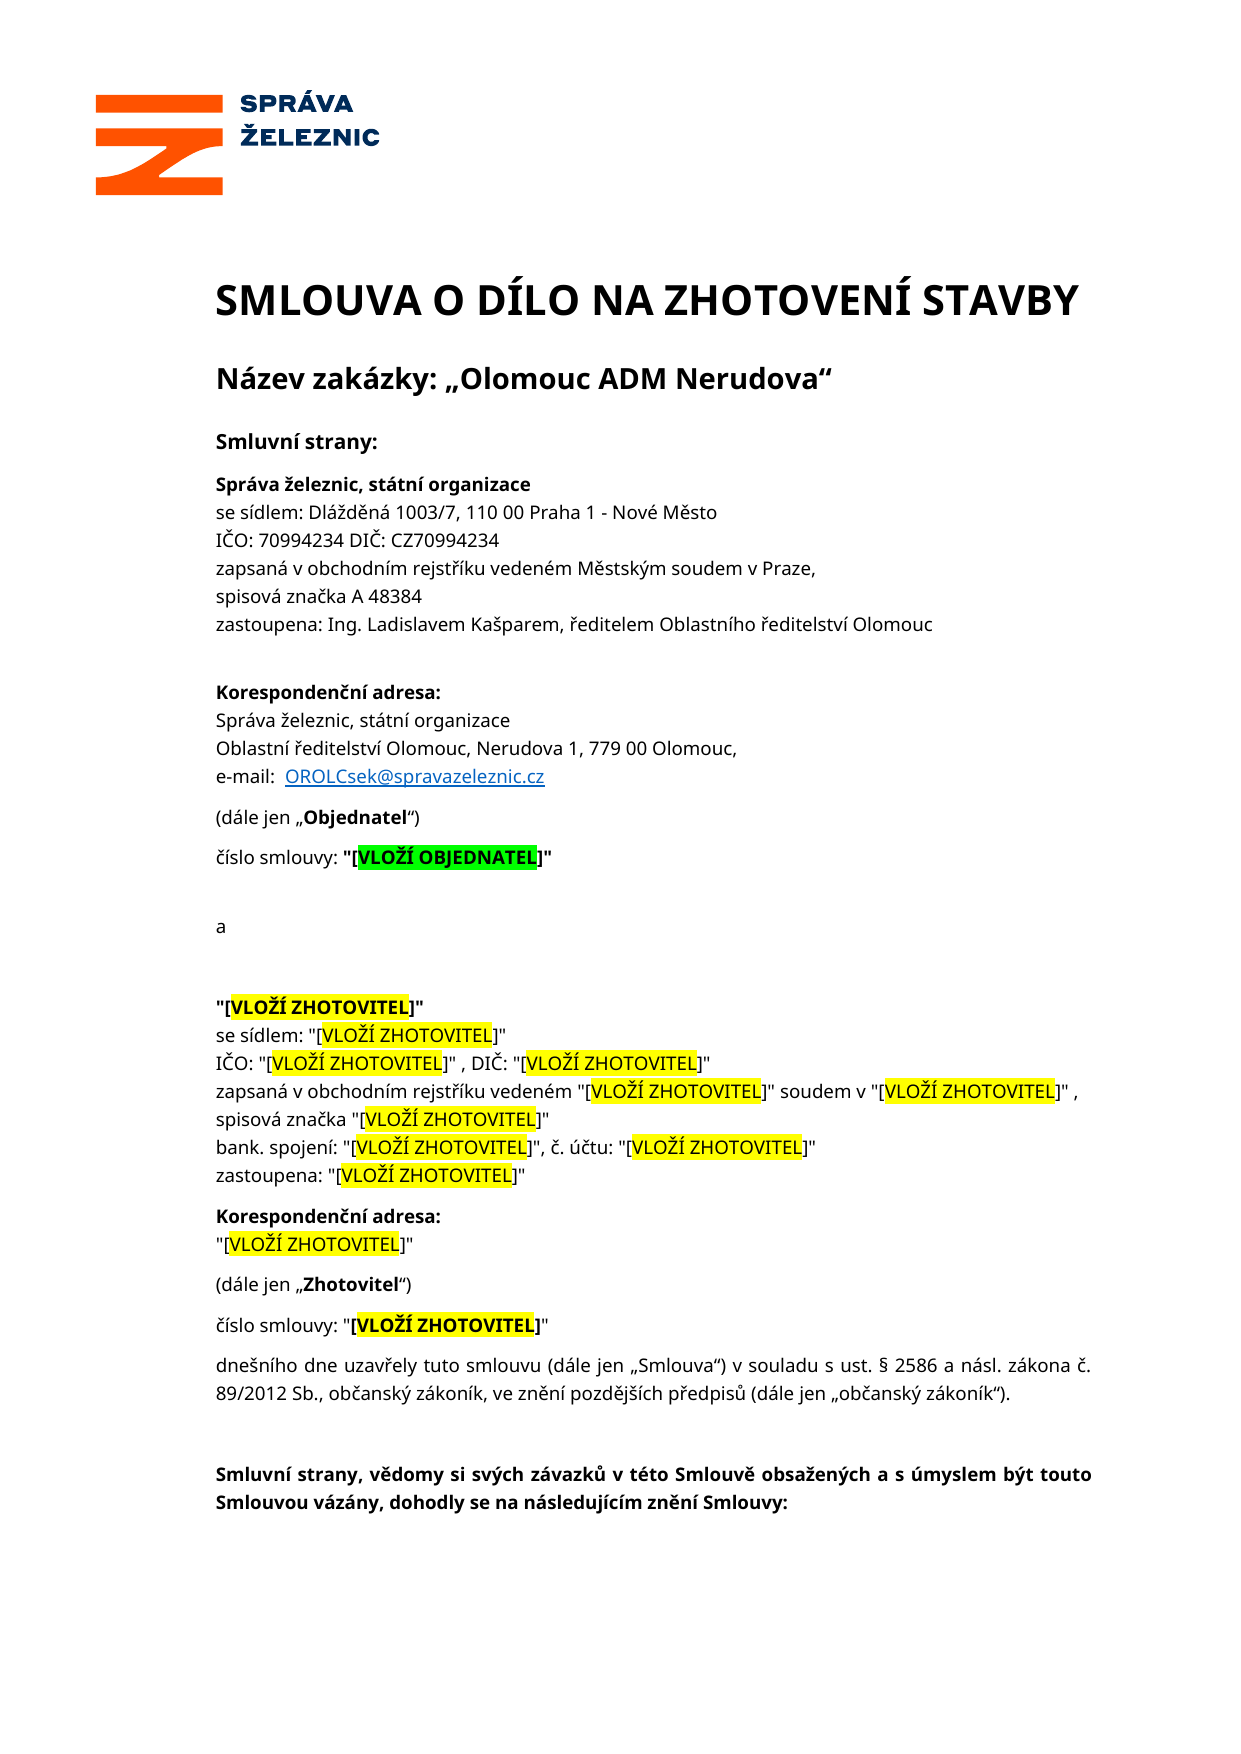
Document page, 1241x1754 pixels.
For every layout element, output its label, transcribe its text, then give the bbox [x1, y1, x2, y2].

text číslo smlouvy: "[VLOŽÍ OBJEDNATEL]" [216, 845, 358, 870]
text Název zakázky: „Olomouc ADM Nerudova“ [216, 358, 1093, 398]
text spisová značka A 48384 [216, 583, 1093, 608]
text Korespondenční adresa: [216, 1203, 1093, 1228]
text "[VLOŽÍ ZHOTOVITEL]" [409, 994, 1093, 1020]
text (dále jen „Objednatel“) [216, 804, 1093, 830]
text Správa železnic, státní organizace [216, 708, 1093, 733]
text Správa železnic, státní organizace [216, 471, 1093, 496]
text zastoupena: Ing. Ladislavem Kašparem, ředitelem Oblastního ředitelství Olomouc [216, 611, 1093, 637]
text Oblastní ředitelství Olomouc, Nerudova 1, 779 00 Olomouc, e-mail: OROLCsek@spravazeleznic.cz [216, 736, 1093, 789]
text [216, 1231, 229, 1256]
text "[VLOŽÍ ZHOTOVITEL]" [399, 1231, 1093, 1256]
text Korespondenční adresa: [216, 679, 1093, 705]
text (dále jen „Zhotovitel“) [216, 1271, 1093, 1297]
text se sídlem: "[VLOŽÍ ZHOTOVITEL]" [492, 1022, 1093, 1048]
text Smluvní strany: [216, 427, 1093, 456]
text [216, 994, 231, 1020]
text SMLOUVA O DÍLO NA ZHOTOVENÍ STAVBY [216, 271, 1093, 328]
text zastoupena: "[VLOŽÍ ZHOTOVITEL]" [216, 1162, 1093, 1188]
text Smluvní strany, vědomy si svých závazků v této Smlouvě obsažených a s úmyslem být touto Smlouvou vázány, dohodly se na následujícím znění Smlouvy: [216, 1462, 1093, 1515]
text zapsaná v obchodním rejstříku vedeném "[VLOŽÍ ZHOTOVITEL]" soudem v "[VLOŽÍ ZHOTOVITEL]" , [216, 1078, 591, 1104]
text IČO: "[VLOŽÍ ZHOTOVITEL]" , DIČ: "[VLOŽÍ ZHOTOVITEL]" [697, 1050, 1093, 1076]
text spisová značka "[VLOŽÍ ZHOTOVITEL]" [216, 1106, 365, 1132]
text číslo smlouvy: "[VLOŽÍ OBJEDNATEL]" [537, 845, 1093, 870]
text zapsaná v obchodním rejstříku vedeném Městským soudem v Praze, [216, 555, 1093, 581]
text číslo smlouvy: "[VLOŽÍ ZHOTOVITEL]" [534, 1312, 1093, 1337]
text bank. spojení: "[VLOŽÍ ZHOTOVITEL]", č. účtu: "[VLOŽÍ ZHOTOVITEL]" [802, 1134, 1093, 1160]
text se sídlem: "[VLOŽÍ ZHOTOVITEL]" [216, 1022, 322, 1048]
text a [216, 913, 1093, 939]
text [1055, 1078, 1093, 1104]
text spisová značka "[VLOŽÍ ZHOTOVITEL]" [536, 1106, 1093, 1132]
text dnešního dne uzavřely tuto smlouvu (dále jen „Smlouva“) v souladu s ust. § 2586 a násl. zákona č. 89/2012 Sb., občanský zákoník, ve znění pozdějších předpisů (dále jen „občanský zákoník“). [216, 1352, 1093, 1406]
text číslo smlouvy: "[VLOŽÍ ZHOTOVITEL]" [216, 1312, 357, 1337]
text se sídlem: Dlážděná 1003/7, 110 00 Praha 1 - Nové Město [216, 499, 1093, 524]
text IČO: 70994234 DIČ: CZ70994234 [216, 527, 1093, 552]
